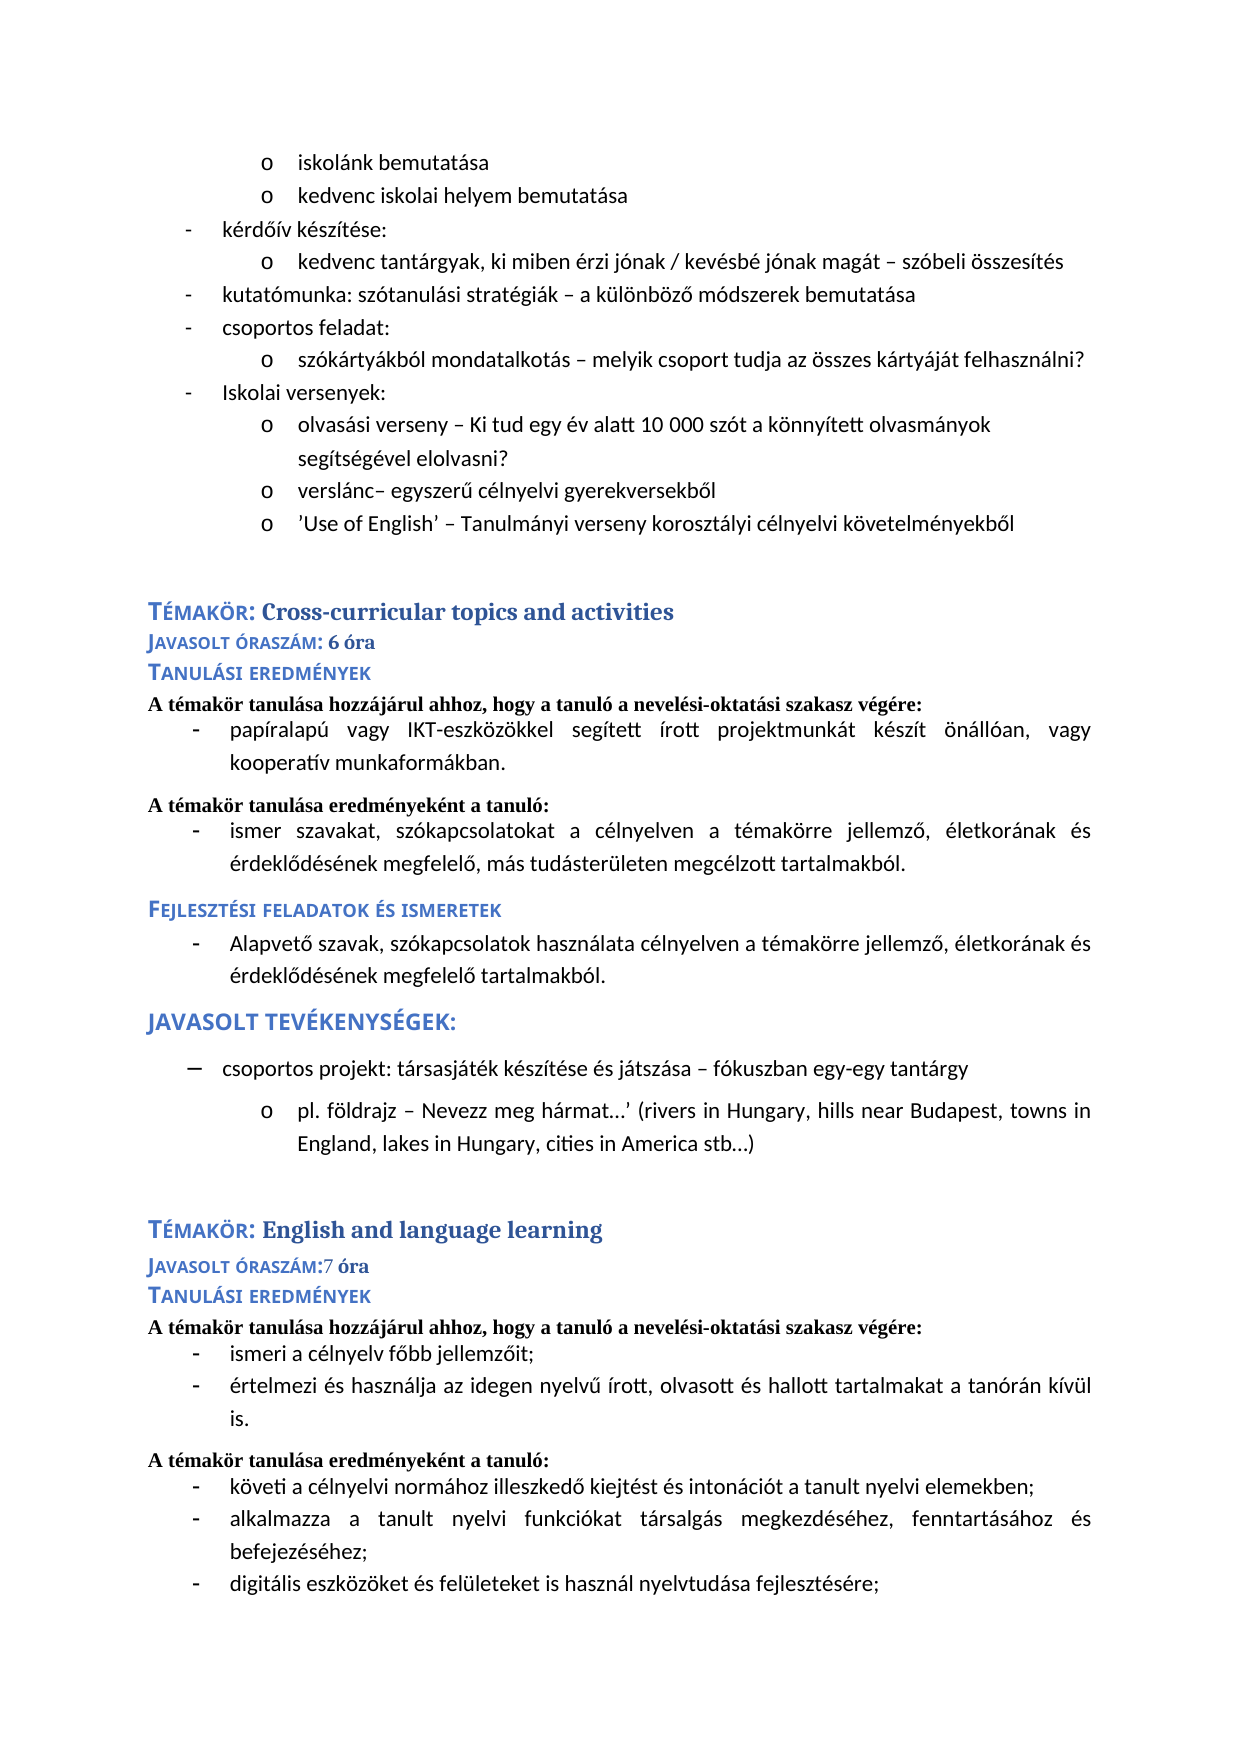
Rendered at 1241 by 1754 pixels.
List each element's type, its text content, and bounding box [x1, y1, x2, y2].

list pl. földrajz – Nevezz meg hármat…’ (rivers in Hungary, hills near Budapest, towns in England, lakes in Hungary, cities in America stb…) [260, 1096, 1093, 1157]
list csoportos projekt: társasjáték készítése és játszása – fókuszban egy-egy tantárgy [185, 1042, 1093, 1089]
list ismer szavakat, szókapcsolatokat a célnyelven a témakörre jellemző, életkorának és érdeklődésének megfelelő, más tudásterületen megcélzott tartalmakból. [192, 817, 1093, 877]
list digitális eszközöket és felületeket is használ nyelvtudása fejlesztésére; [192, 1569, 1093, 1597]
list szókártyákból mondatalkotás – melyik csoport tudja az összes kártyáját felhasználni? [260, 345, 1093, 374]
subtitle JAVASOLT TEVÉKENYSÉGEK: [148, 1006, 1093, 1037]
list Iskolai versenyek: [185, 378, 1093, 406]
subtitle Tanulási eredmények [148, 656, 1093, 687]
text A témakör tanulása hozzájárul ahhoz, hogy a tanuló a nevelési-oktatási szakasz végére: [148, 1315, 1093, 1339]
list értelmezi és használja az idegen nyelvű írott, olvasott és hallott tartalmakat a tanórán kívül is. [192, 1371, 1093, 1432]
text A témakör tanulása eredményeként a tanuló: [148, 792, 1093, 817]
text Témakör: English and language learning [148, 1212, 1093, 1246]
text A témakör tanulása hozzájárul ahhoz, hogy a tanuló a nevelési-oktatási szakasz végére: [148, 692, 1093, 716]
list ’Use of English’ – Tanulmányi verseny korosztályi célnyelvi követelményekből [260, 509, 1093, 539]
list papíralapú vagy IKT-eszközökkel segített írott projektmunkát készít önállóan, vagy kooperatív munkaformákban. [192, 716, 1093, 776]
text Témakör: Cross-curricular topics and activities [148, 593, 1093, 627]
list Alapvető szavak, szókapcsolatok használata célnyelven a témakörre jellemző, életkorának és érdeklődésének megfelelő tartalmakból. [192, 929, 1093, 989]
text Javasolt óraszám:7 óra [148, 1251, 1093, 1279]
list kutatómunka: szótanulási stratégiák – a különböző módszerek bemutatása [185, 280, 1093, 308]
list verslánc– egyszerű célnyelvi gyerekversekből [260, 476, 1093, 505]
list kérdőív készítése: [185, 215, 1093, 243]
text Javasolt óraszám: 6 óra [148, 627, 1093, 656]
list csoportos feladat: [185, 313, 1093, 341]
subtitle Fejlesztési feladatok és ismeretek [148, 893, 1093, 925]
text A témakör tanulása eredményeként a tanuló: [148, 1448, 1093, 1472]
list olvasási verseny – Ki tud egy év alatt 10 000 szót a könnyített olvasmányok segítségével elolvasni? [260, 411, 1093, 472]
list alkalmazza a tanult nyelvi funkciókat társalgás megkezdéséhez, fenntartásához és befejezéséhez; [192, 1504, 1093, 1565]
list követi a célnyelvi normához illeszkedő kiejtést és intonációt a tanult nyelvi elemekben; [192, 1472, 1093, 1500]
list kedvenc iskolai helyem bemutatása [260, 181, 1093, 210]
list ismeri a célnyelv főbb jellemzőit; [192, 1339, 1093, 1367]
list iskolánk bemutatása [260, 148, 1093, 177]
list kedvenc tantárgyak, ki miben érzi jónak / kevésbé jónak magát – szóbeli összesítés [260, 247, 1093, 276]
subtitle Tanulási eredmények [148, 1279, 1093, 1311]
